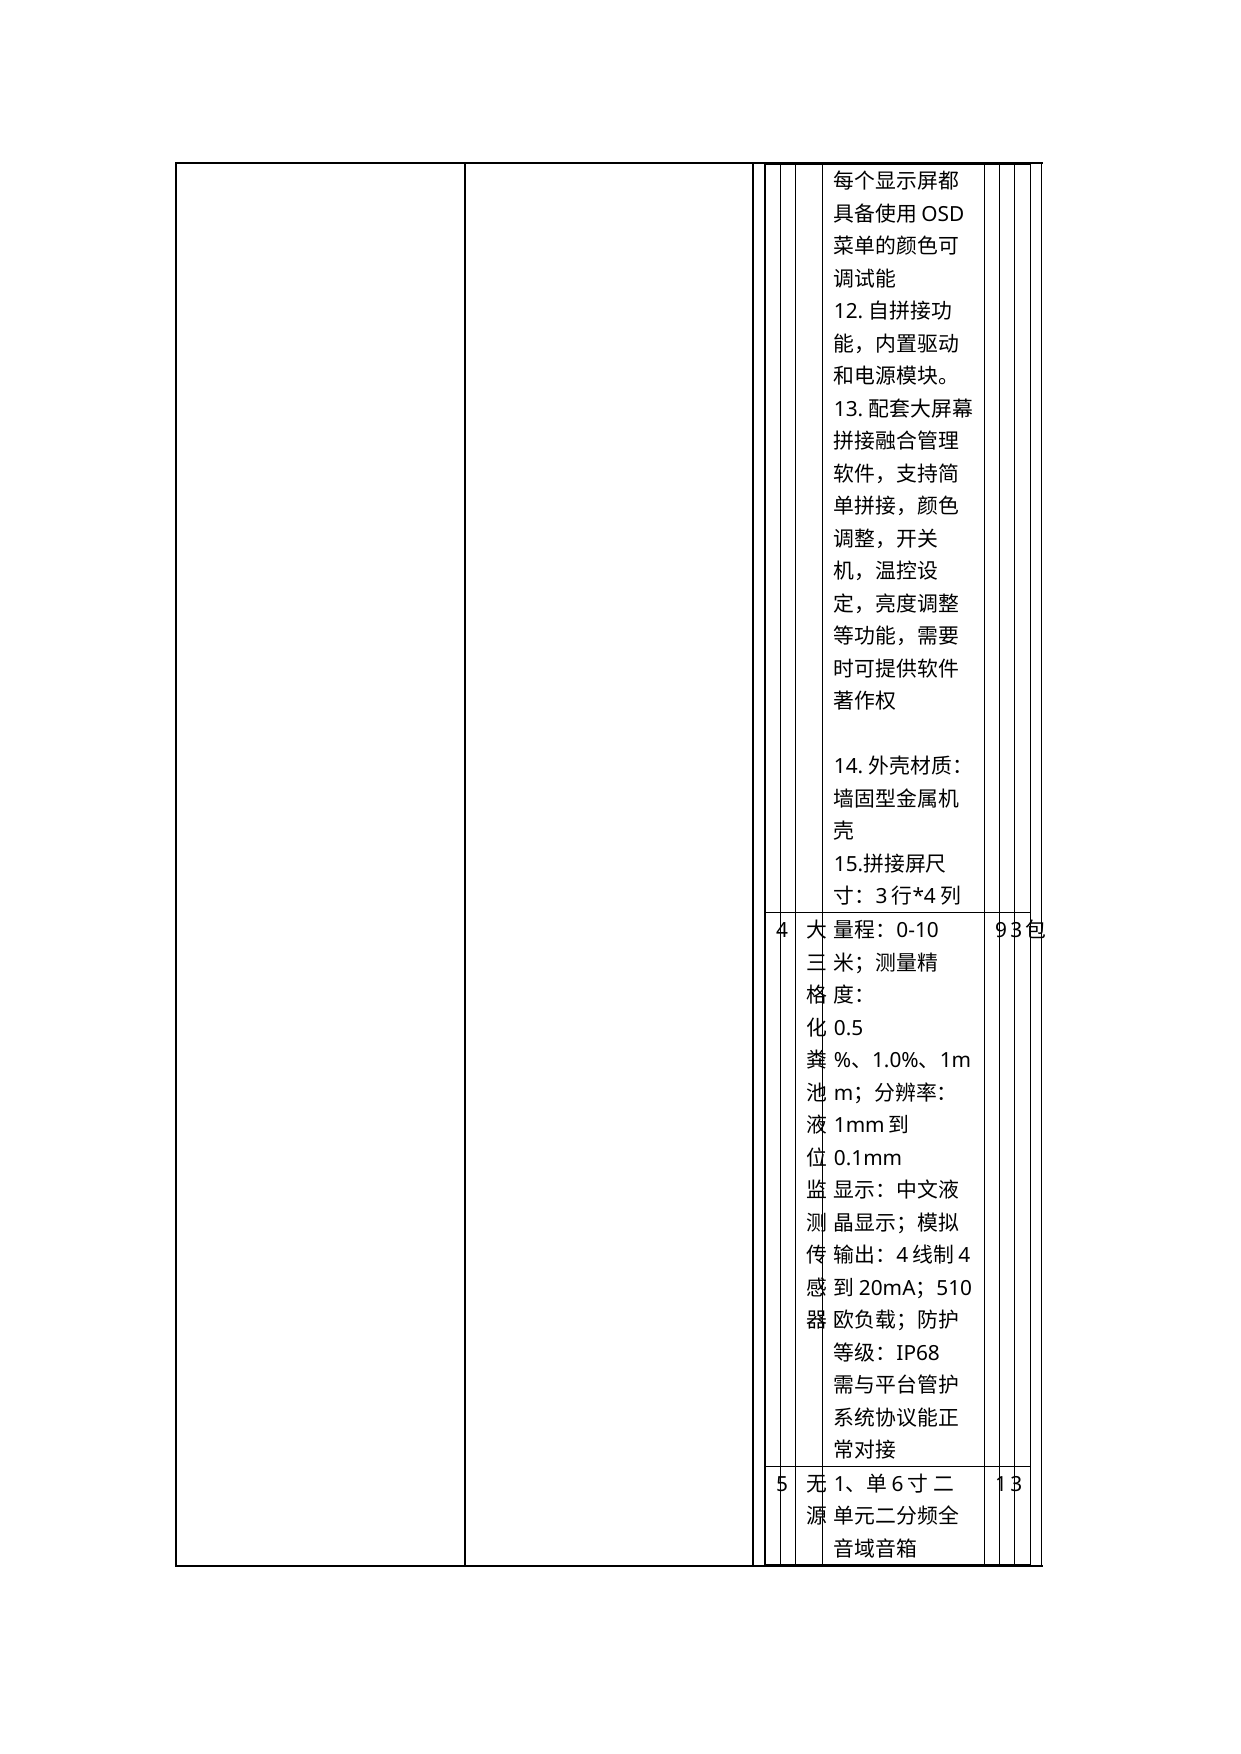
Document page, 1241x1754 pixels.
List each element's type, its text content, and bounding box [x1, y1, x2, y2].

table_cell [1000, 165, 1014, 912]
table_cell [1031, 938, 1041, 1565]
table_cell [823, 165, 984, 912]
table_cell [177, 164, 464, 1565]
table_cell 1 [466, 164, 752, 1565]
table_cell [766, 913, 780, 1466]
table_cell [985, 913, 999, 1466]
table_cell [1015, 1467, 1030, 1564]
table_cell [781, 913, 795, 1466]
table_cell [766, 1467, 780, 1564]
table_cell [796, 165, 822, 912]
table_cell [1000, 913, 1014, 1466]
table_cell [1031, 924, 1041, 937]
table_cell [796, 913, 822, 1466]
table_cell [1015, 165, 1030, 912]
table_cell [1015, 913, 1030, 1466]
table_cell [823, 1467, 984, 1564]
table_cell [796, 1467, 822, 1564]
table_cell [985, 1467, 999, 1564]
table_cell [766, 165, 780, 912]
table_cell [1031, 164, 1041, 922]
table_cell [754, 164, 764, 1565]
table_cell [985, 165, 999, 912]
table_cell [781, 1467, 795, 1564]
table_cell [823, 913, 984, 1466]
table_cell [781, 165, 795, 912]
table_cell [1000, 1467, 1014, 1564]
